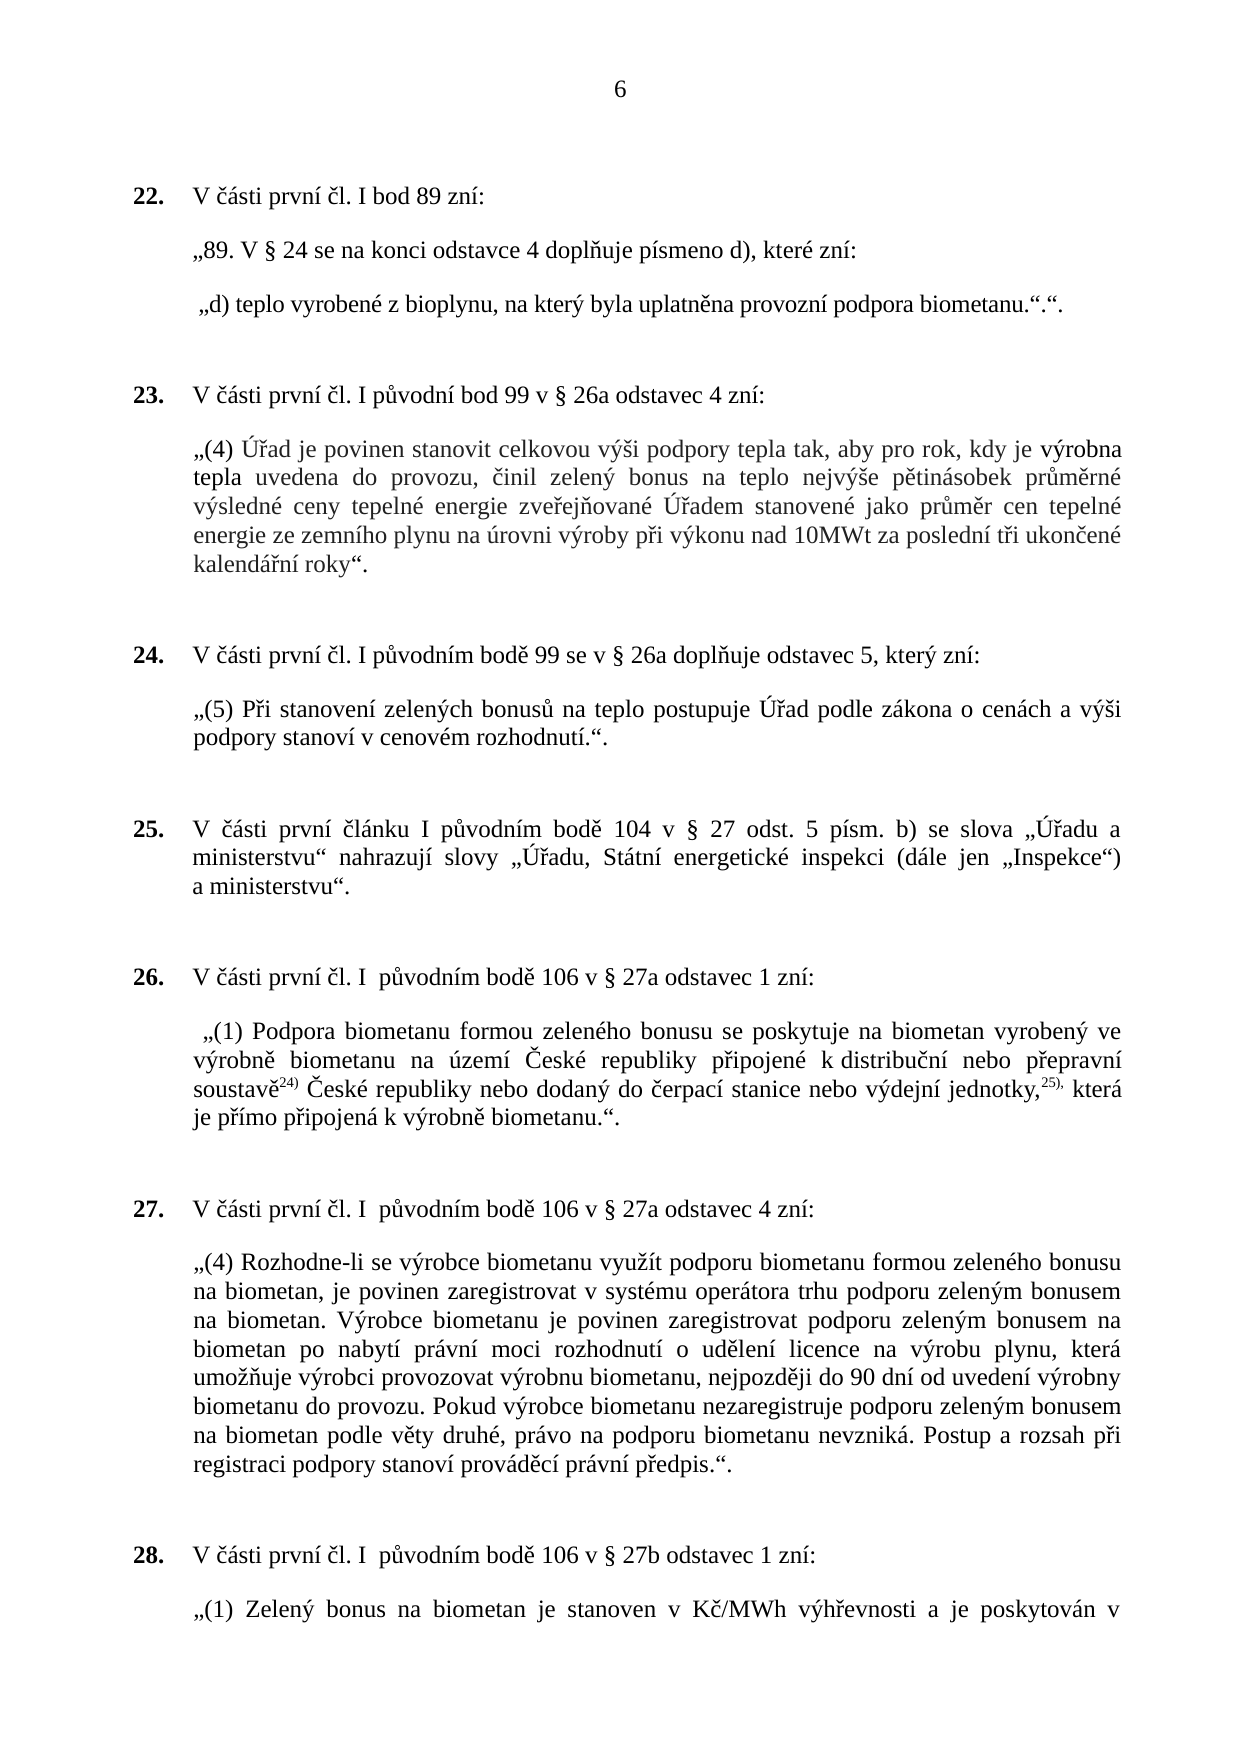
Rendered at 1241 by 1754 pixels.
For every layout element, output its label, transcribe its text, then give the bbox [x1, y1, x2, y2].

text „(5) Při stanovení zelených bonusů na teplo postupuje Úřad podle zákona o cenách a výši podpory stanoví v cenovém rozhodnutí.“. [193, 694, 1122, 751]
list V části první čl. I bod 89 zní: [133, 181, 1122, 210]
list V části první čl. I původním bodě 106 v § 27a odstavec 1 zní: [133, 962, 1122, 991]
text „89. V § 24 se na konci odstavce 4 doplňuje písmeno d), které zní: [192, 235, 1122, 264]
text „d) teplo vyrobené z bioplynu, na který byla uplatněna provozní podpora biometanu.“.“. [192, 289, 1122, 317]
list V části první čl. I původní bod 99 v § 26a odstavec 4 zní: [133, 380, 1122, 409]
text „(1) Podpora biometanu formou zeleného bonusu se poskytuje na biometan vyrobený ve výrobně biometanu na území České republiky připojené k distribuční nebo přepravní soustavě24) České republiky nebo dodaný do čerpací stanice nebo výdejní jednotky,25), která je přímo připojená k výrobně biometanu.“. [193, 1016, 1122, 1131]
list V části první čl. I původním bodě 106 v § 27b odstavec 1 zní: [133, 1540, 1122, 1569]
list V části první čl. I původním bodě 106 v § 27a odstavec 4 zní: [133, 1194, 1122, 1222]
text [193, 1594, 1122, 1622]
list V části první článku I původním bodě 104 v § 27 odst. 5 písm. b) se slova „Úřadu a ministerstvu“ nahrazují slovy „Úřadu, Státní energetické inspekci (dále jen „Inspekce“) a ministerstvu“. [133, 814, 1122, 900]
list V části první čl. I původním bodě 99 se v § 26a doplňuje odstavec 5, který zní: [133, 640, 1122, 669]
text „(4) Rozhodne-li se výrobce biometanu využít podporu biometanu formou zeleného bonusu na biometan, je povinen zaregistrovat v systému operátora trhu podporu zeleným bonusem na biometan. Výrobce biometanu je povinen zaregistrovat podporu zeleným bonusem na biometan po nabytí právní moci rozhodnutí o udělení licence na výrobu plynu, která umožňuje výrobci provozovat výrobnu biometanu, nejpozději do 90 dní od uvedení výrobny biometanu do provozu. Pokud výrobce biometanu nezaregistruje podporu zeleným bonusem na biometan podle věty druhé, právo na podporu biometanu nevzniká. Postup a rozsah při registraci podpory stanoví prováděcí právní předpis.“. [193, 1247, 1122, 1477]
text „(4) Úřad je povinen stanovit celkovou výši podpory tepla tak, aby pro rok, kdy je výrobna tepla uvedena do provozu, činil zelený bonus na teplo nejvýše pětinásobek průměrné výsledné ceny tepelné energie zveřejňované Úřadem stanovené jako průměr cen tepelné energie ze zemního plynu na úrovni výroby při výkonu nad 10MWt za poslední tři ukončené kalendářní roky“. [193, 434, 1122, 463]
